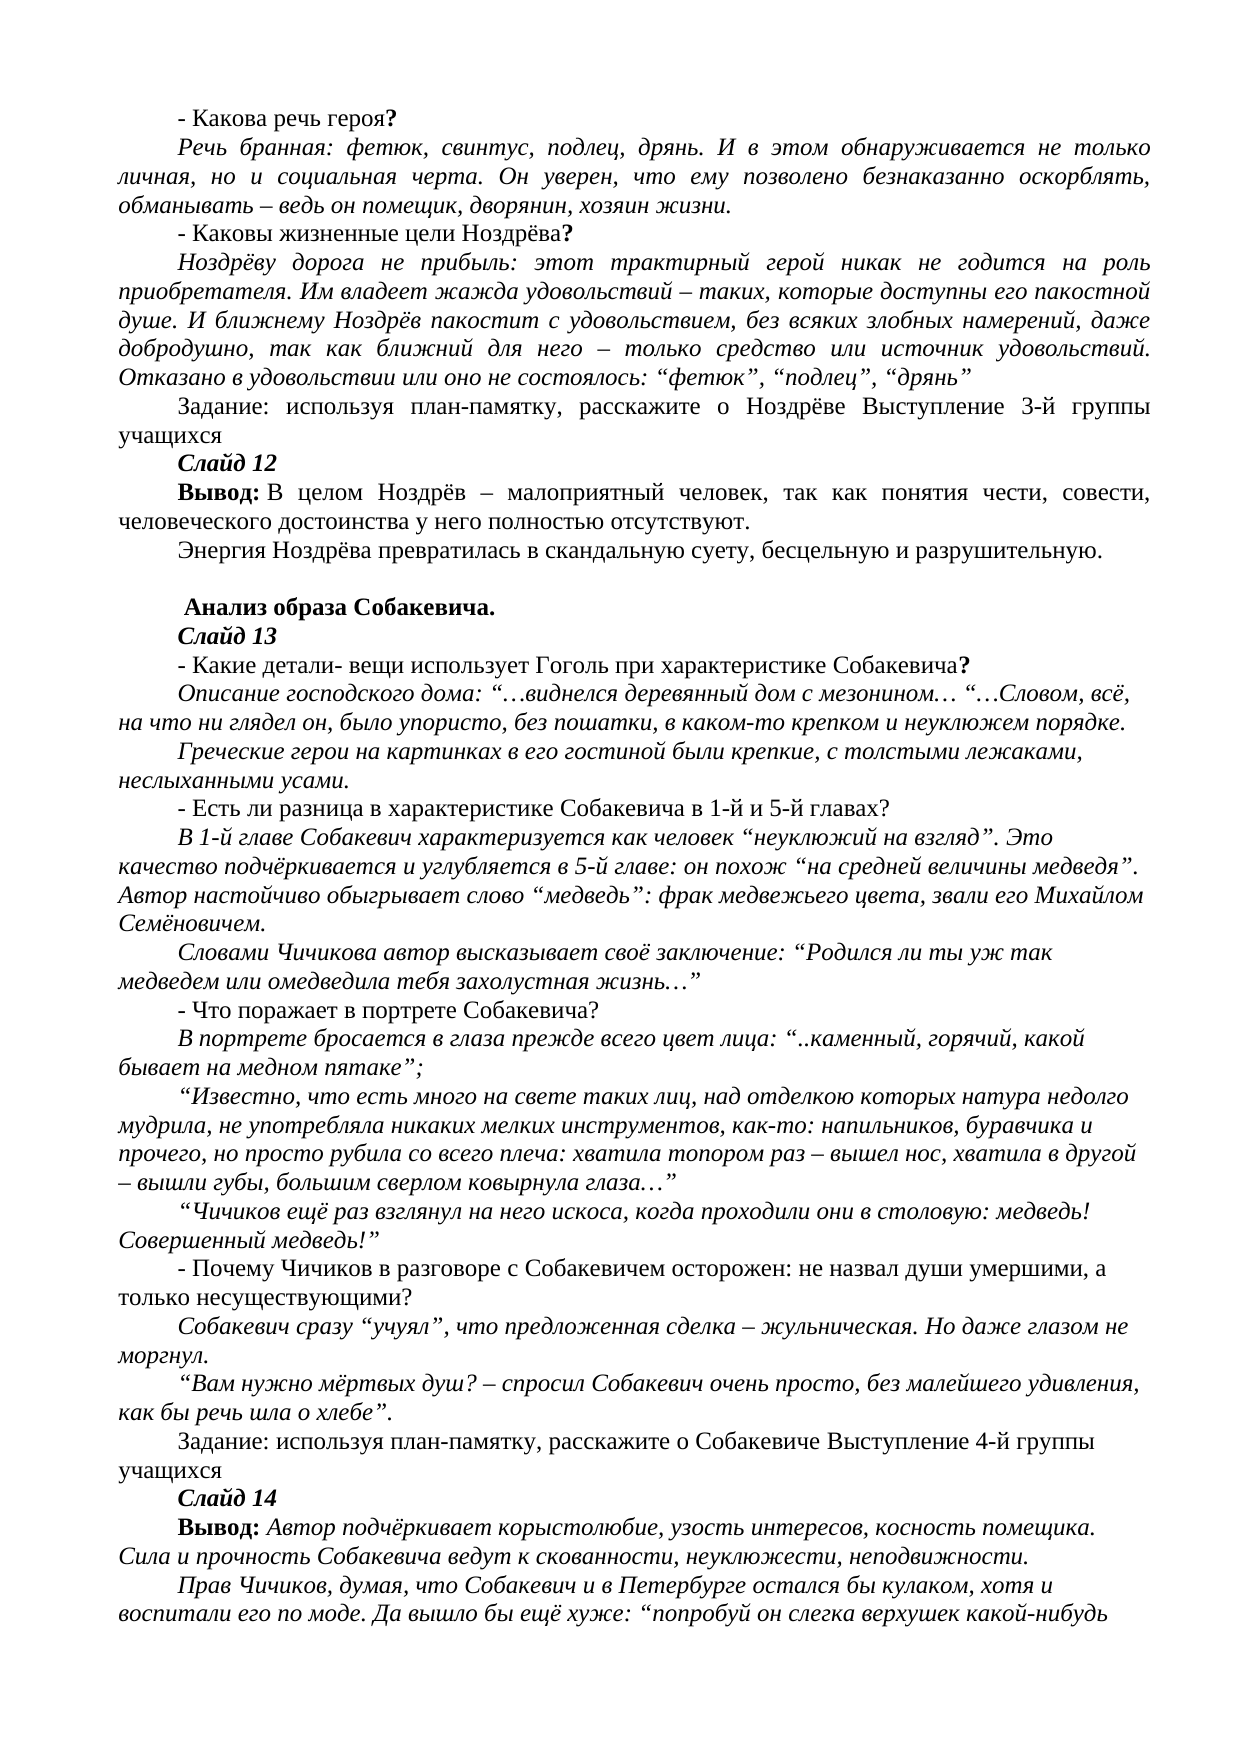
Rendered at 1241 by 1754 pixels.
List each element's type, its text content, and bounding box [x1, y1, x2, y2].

text Анализ образа Собакевича. [118, 592, 1152, 621]
text Собакевич сразу “учуял”, что предложенная сделка – жульническая. Но даже глазом не моргнул. [118, 1311, 1152, 1368]
text Энергия Ноздрёва превратилась в скандальную суету, бесцельную и разрушительную. [118, 535, 1152, 563]
text Задание: используя план-памятку, расскажите о Ноздрёве Выступление 3-й группы учащихся [118, 391, 1152, 448]
text “Вам нужно мёртвых душ? – спросил Собакевич очень просто, без малейшего удивления, как бы речь шла о хлебе”. [118, 1368, 1152, 1426]
text Вывод: Автор подчёркивает корыстолюбие, узость интересов, косность помещика. Сила и прочность Собакевича ведут к скованности, неуклюжести, неподвижности. [118, 1512, 1152, 1570]
text - Что поражает в портрете Собакевича? [118, 995, 1152, 1023]
text Слайд 14 [118, 1483, 1152, 1512]
text Слайд 12 [118, 448, 1152, 477]
text “Чичиков ещё раз взглянул на него искоса, когда проходили они в столовую: медведь! Совершенный медведь!” [118, 1196, 1152, 1253]
text Задание: используя план-памятку, расскажите о Собакевиче Выступление 4-й группы учащихся [118, 1426, 1152, 1483]
text - Почему Чичиков в разговоре с Собакевичем осторожен: не назвал души умершими, а только несуществующими? [118, 1253, 1152, 1311]
text Описание господского дома: “…виднелся деревянный дом с мезонином… “…Словом, всё, на что ни глядел он, было упористо, без пошатки, в каком-то крепком и неуклюжем порядке. [118, 678, 1152, 736]
text Греческие герои на картинках в его гостиной были крепкие, с толстыми лежаками, неслыханными усами. [118, 736, 1152, 793]
text - Каковы жизненные цели Ноздрёва? [118, 218, 1152, 247]
text “Известно, что есть много на свете таких лиц, над отделкою которых натура недолго мудрила, не употребляла никаких мелких инструментов, как-то: напильников, буравчика и прочего, но просто рубила со всего плеча: хватила топором раз – вышел нос, хватила в другой – вышли губы, большим сверлом ковырнула глаза…” [118, 1081, 1152, 1196]
text Слайд 13 [118, 621, 1152, 650]
text Вывод: В целом Ноздрёв – малоприятный человек, так как понятия чести, совести, человеческого достоинства у него полностью отсутствуют. [118, 477, 1152, 535]
text - Какие детали- вещи использует Гоголь при характеристике Собакевича? [118, 650, 1152, 678]
text Словами Чичикова автор высказывает своё заключение: “Родился ли ты уж так медведем или омедведила тебя захолустная жизнь…” [118, 937, 1152, 995]
text В портрете бросается в глаза прежде всего цвет лица: “..каменный, горячий, какой бывает на медном пятаке”; [118, 1023, 1152, 1081]
text В 1-й главе Собакевич характеризуется как человек “неуклюжий на взгляд”. Это качество подчёркивается и углубляется в 5-й главе: он похож “на средней величины медведя”. Автор настойчиво обыгрывает слово “медведь”: фрак медвежьего цвета, звали его Михайлом Семёновичем. [118, 822, 1152, 937]
text - Какова речь героя? [118, 103, 1152, 132]
text Речь бранная: фетюк, свинтус, подлец, дрянь. И в этом обнаруживается не только личная, но и социальная черта. Он уверен, что ему позволено безнаказанно оскорблять, обманывать – ведь он помещик, дворянин, хозяин жизни. [118, 132, 1152, 218]
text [118, 1570, 1152, 1627]
text Ноздрёву дорога не прибыль: этот трактирный герой никак не годится на роль приобретателя. Им владеет жажда удовольствий – таких, которые доступны его пакостной душе. И ближнему Ноздрёв пакостит с удовольствием, без всяких злобных намерений, даже добродушно, так как ближний для него – только средство или источник удовольствий. Отказано в удовольствии или оно не состоялось: “фетюк”, “подлец”, “дрянь” [118, 247, 1152, 391]
text - Есть ли разница в характеристике Собакевича в 1-й и 5-й главах? [118, 793, 1152, 822]
